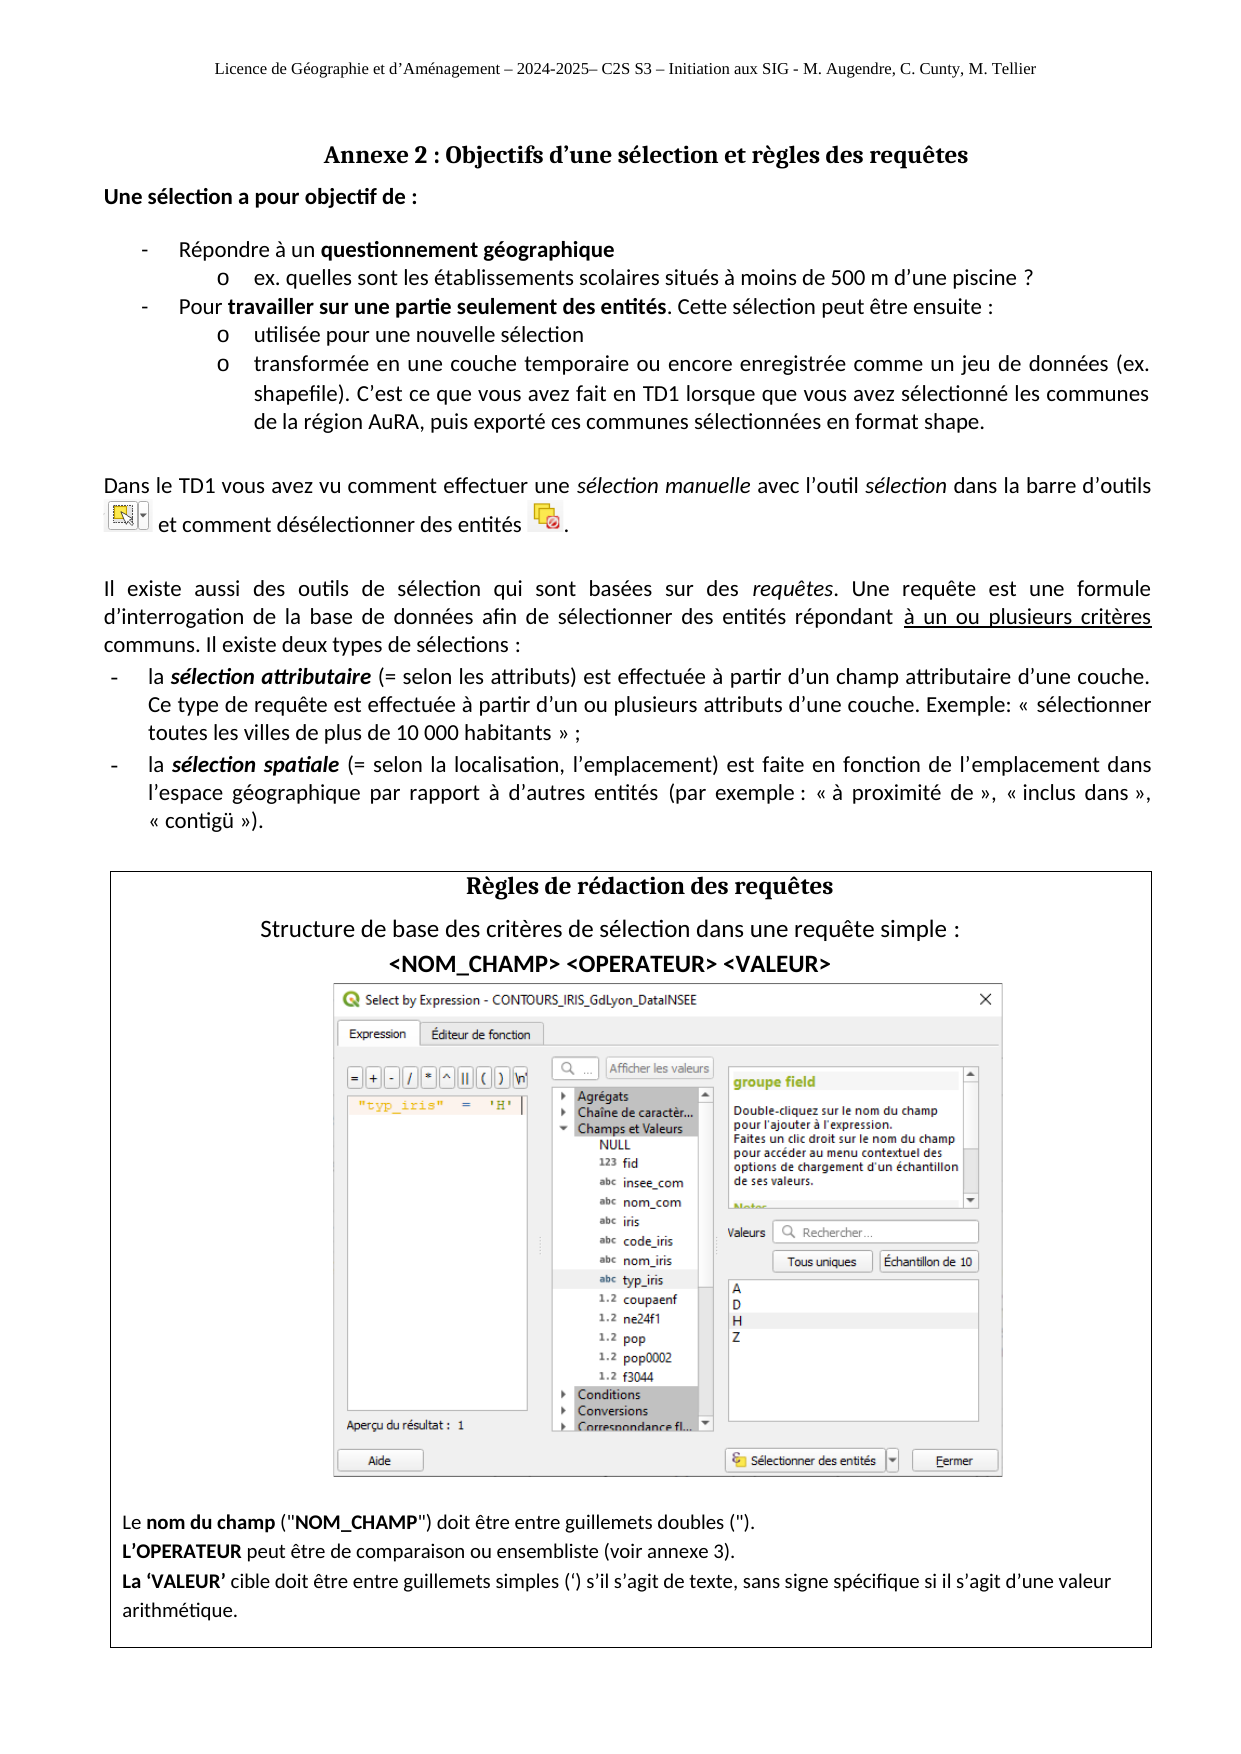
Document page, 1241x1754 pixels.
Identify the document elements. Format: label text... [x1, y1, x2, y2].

text la sélection attributaire (= selon les attributs) est effectuée à partir d’un champ attributaire d’une couche. Ce type de requête est effectuée à partir d’un ou plusieurs attributs d’une couche. Exemple: « sélectionner toutes les villes de plus de 10 000 habitants » ; [110, 662, 1152, 746]
text la sélection spatiale (= selon la localisation, l’emplacement) est faite en fonction de l’emplacement dans l’espace géographique par rapport à d’autres entités (par exemple : « à proximité de », « inclus dans », « contigü »). [110, 751, 1152, 834]
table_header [111, 872, 1151, 1647]
text Il existe aussi des outils de sélection qui sont basées sur des requêtes. Une requête est une formule d’interrogation de la base de données afin de sélectionner des entités répondant à un ou plusieurs critères communs. Il existe deux types de sélections : [103, 574, 1152, 658]
list utilisée pour une nouvelle sélection [216, 320, 1152, 349]
picture [103, 499, 153, 532]
list Pour travailler sur une partie seulement des entités. Cette sélection peut être ensuite : [141, 292, 1152, 320]
list transformée en une couche temporaire ou encore enregistrée comme un jeu de données (ex. shapefile). C’est ce que vous avez fait en TD1 lorsque que vous avez sélectionné les communes de la région AuRA, puis exporté ces communes sélectionnées en format shape. [216, 349, 1152, 435]
list ex. quelles sont les établissements scolaires situés à moins de 500 m d’une piscine ? [216, 263, 1152, 292]
picture [333, 983, 1003, 1477]
text Dans le TD1 vous avez vu comment effectuer une sélection manuelle avec l’outil sélection dans la barre d’outils et comment désélectionner des entités . [103, 471, 1152, 538]
text Une sélection a pour objectif de : [103, 182, 1152, 210]
picture [527, 500, 564, 532]
list Répondre à un questionnement géographique [141, 235, 1152, 263]
list Annexe 2 : Objectifs d’une sélection et règles des requêtes [141, 141, 1152, 170]
